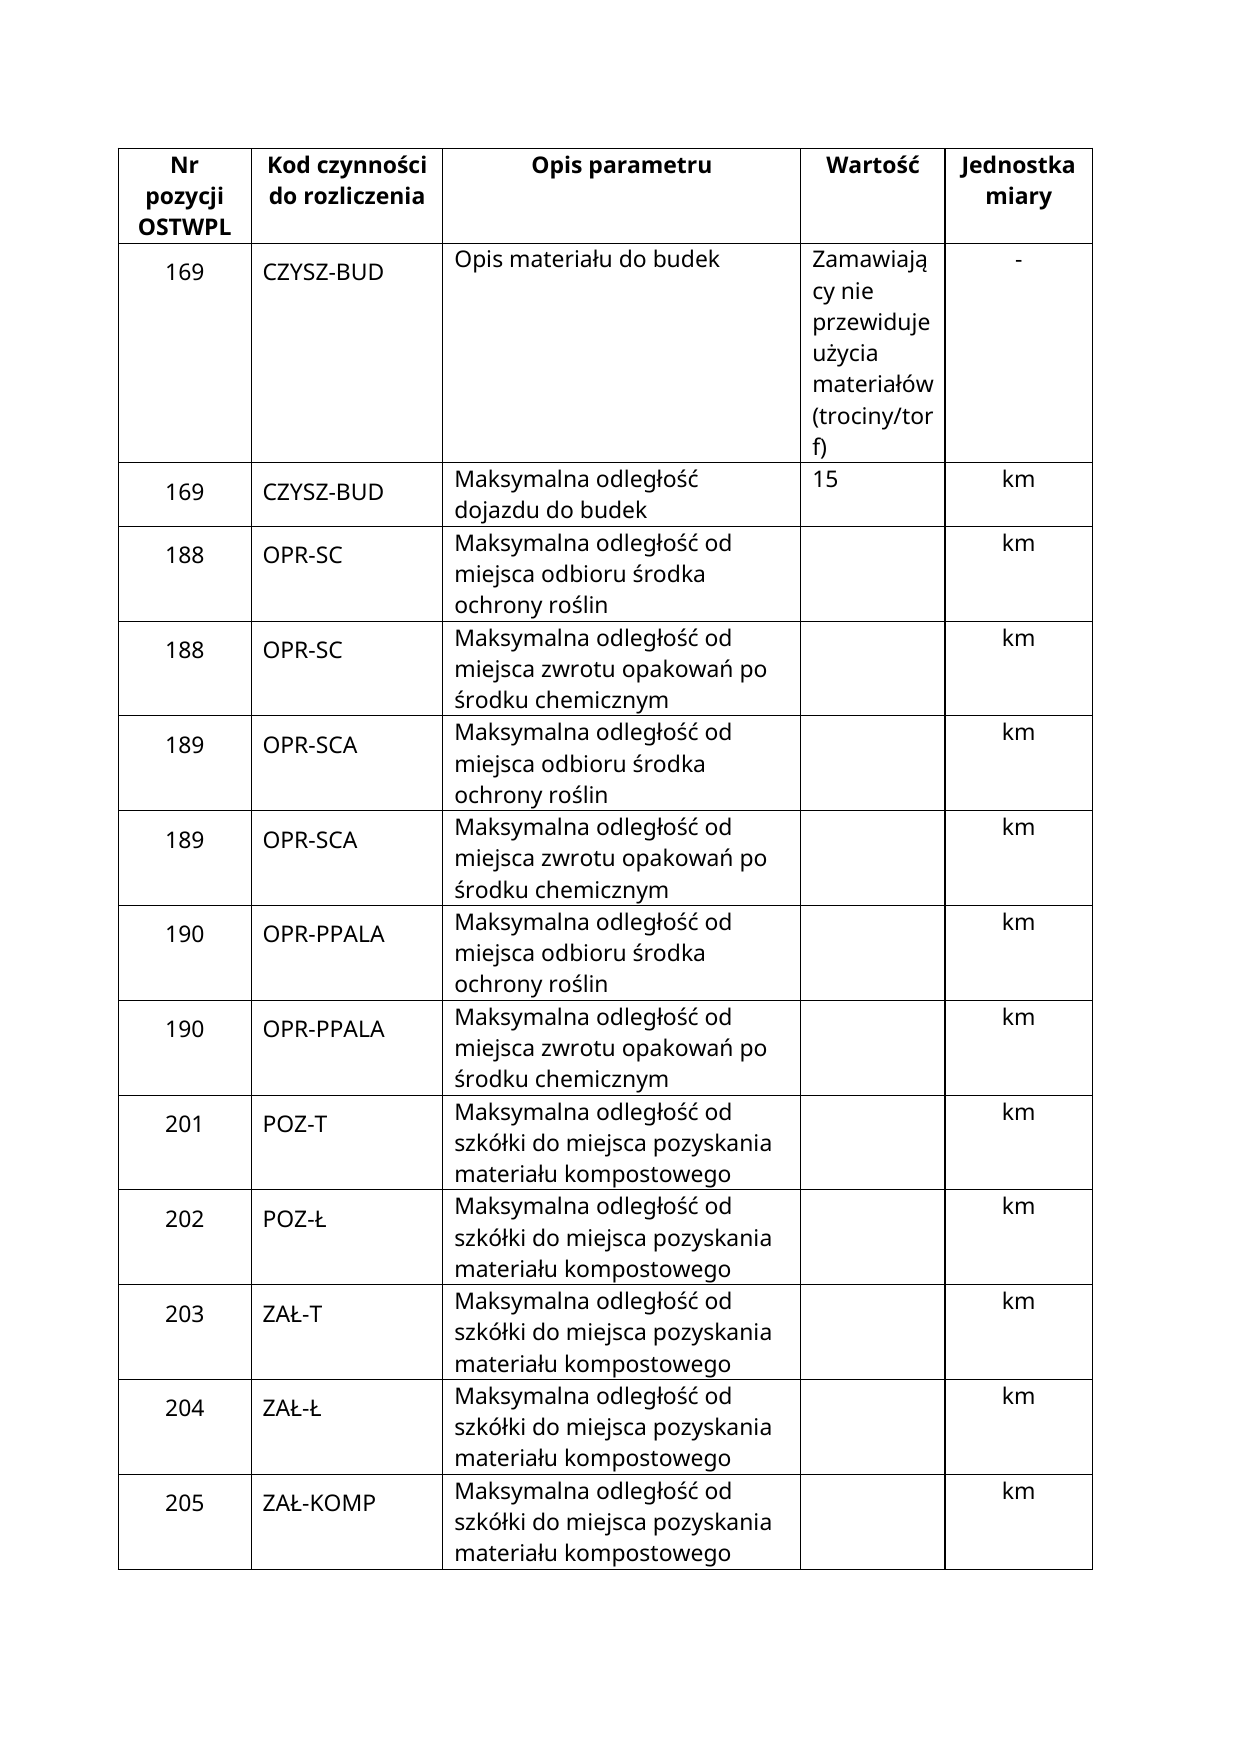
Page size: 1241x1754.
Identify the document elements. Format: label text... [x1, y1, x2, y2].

table_cell OPR-SC [252, 527, 442, 621]
table_cell Zamawiający nie przewiduje użycia materiałów (trociny/torf) [801, 244, 944, 462]
table_cell Opis materiału do budek [443, 244, 800, 462]
table_cell 15 [801, 463, 944, 526]
table_cell 169 [119, 244, 251, 462]
table_cell OPR-PPALA [252, 906, 442, 1000]
table_header Jednostka miary [946, 149, 1092, 242]
table_cell 189 [119, 811, 251, 905]
table_cell [801, 1475, 944, 1568]
table_cell km [946, 463, 1092, 526]
table_cell 205 [119, 1475, 251, 1568]
table_cell 204 [119, 1380, 251, 1474]
table_header Nr pozycji OSTWPL [119, 149, 251, 242]
table_cell CZYSZ-BUD [252, 244, 442, 462]
table_cell [801, 1001, 944, 1094]
table_cell CZYSZ-BUD [252, 463, 442, 526]
table_cell ZAŁ-Ł [252, 1380, 442, 1474]
table_cell ZAŁ-KOMP [252, 1475, 442, 1568]
table_cell km [946, 622, 1092, 715]
table_cell POZ-Ł [252, 1190, 442, 1284]
table_cell km [946, 1190, 1092, 1284]
table_cell 202 [119, 1190, 251, 1284]
table_cell 189 [119, 716, 251, 810]
table_cell Maksymalna odległość od miejsca zwrotu opakowań po środku chemicznym [443, 811, 800, 905]
table_cell OPR-SCA [252, 716, 442, 810]
table_cell Maksymalna odległość od miejsca odbioru środka ochrony roślin [443, 906, 800, 1000]
table_cell OPR-PPALA [252, 1001, 442, 1094]
table_cell [801, 527, 944, 621]
table_cell Maksymalna odległość od szkółki do miejsca pozyskania materiału kompostowego [443, 1380, 800, 1474]
table_cell [801, 1380, 944, 1474]
table_cell ZAŁ-T [252, 1285, 442, 1379]
table_cell Maksymalna odległość od szkółki do miejsca pozyskania materiału kompostowego [443, 1475, 800, 1568]
table_cell km [946, 1380, 1092, 1474]
table_cell [801, 811, 944, 905]
table_cell [801, 1190, 944, 1284]
table_cell km [946, 1285, 1092, 1379]
table_cell Maksymalna odległość od szkółki do miejsca pozyskania materiału kompostowego [443, 1190, 800, 1284]
table_cell km [946, 1475, 1092, 1568]
table_cell OPR-SC [252, 622, 442, 715]
table_cell 190 [119, 1001, 251, 1094]
table_cell Maksymalna odległość od miejsca odbioru środka ochrony roślin [443, 527, 800, 621]
table_cell km [946, 527, 1092, 621]
table_cell [801, 1285, 944, 1379]
table_cell km [946, 716, 1092, 810]
table_cell 201 [119, 1096, 251, 1189]
table_cell Maksymalna odległość od miejsca zwrotu opakowań po środku chemicznym [443, 1001, 800, 1094]
table_cell [801, 716, 944, 810]
table_cell 188 [119, 527, 251, 621]
table_cell [801, 622, 944, 715]
table_cell 190 [119, 906, 251, 1000]
table_cell km [946, 811, 1092, 905]
table_cell 188 [119, 622, 251, 715]
table_cell [801, 1096, 944, 1189]
table_cell Maksymalna odległość od szkółki do miejsca pozyskania materiału kompostowego [443, 1096, 800, 1189]
table_cell Maksymalna odległość od miejsca odbioru środka ochrony roślin [443, 716, 800, 810]
table_cell km [946, 1096, 1092, 1189]
table_header Kod czynności do rozliczenia [252, 149, 442, 242]
table_cell Maksymalna odległość dojazdu do budek [443, 463, 800, 526]
table_cell 169 [119, 463, 251, 526]
table_cell km [946, 1001, 1092, 1094]
table_cell 203 [119, 1285, 251, 1379]
table_header Wartość [801, 149, 944, 242]
table_cell [801, 906, 944, 1000]
table_cell Maksymalna odległość od szkółki do miejsca pozyskania materiału kompostowego [443, 1285, 800, 1379]
table_cell Maksymalna odległość od miejsca zwrotu opakowań po środku chemicznym [443, 622, 800, 715]
table_cell POZ-T [252, 1096, 442, 1189]
table_cell OPR-SCA [252, 811, 442, 905]
table_cell - [946, 244, 1092, 462]
table_header Opis parametru [443, 149, 800, 242]
table_cell km [946, 906, 1092, 1000]
